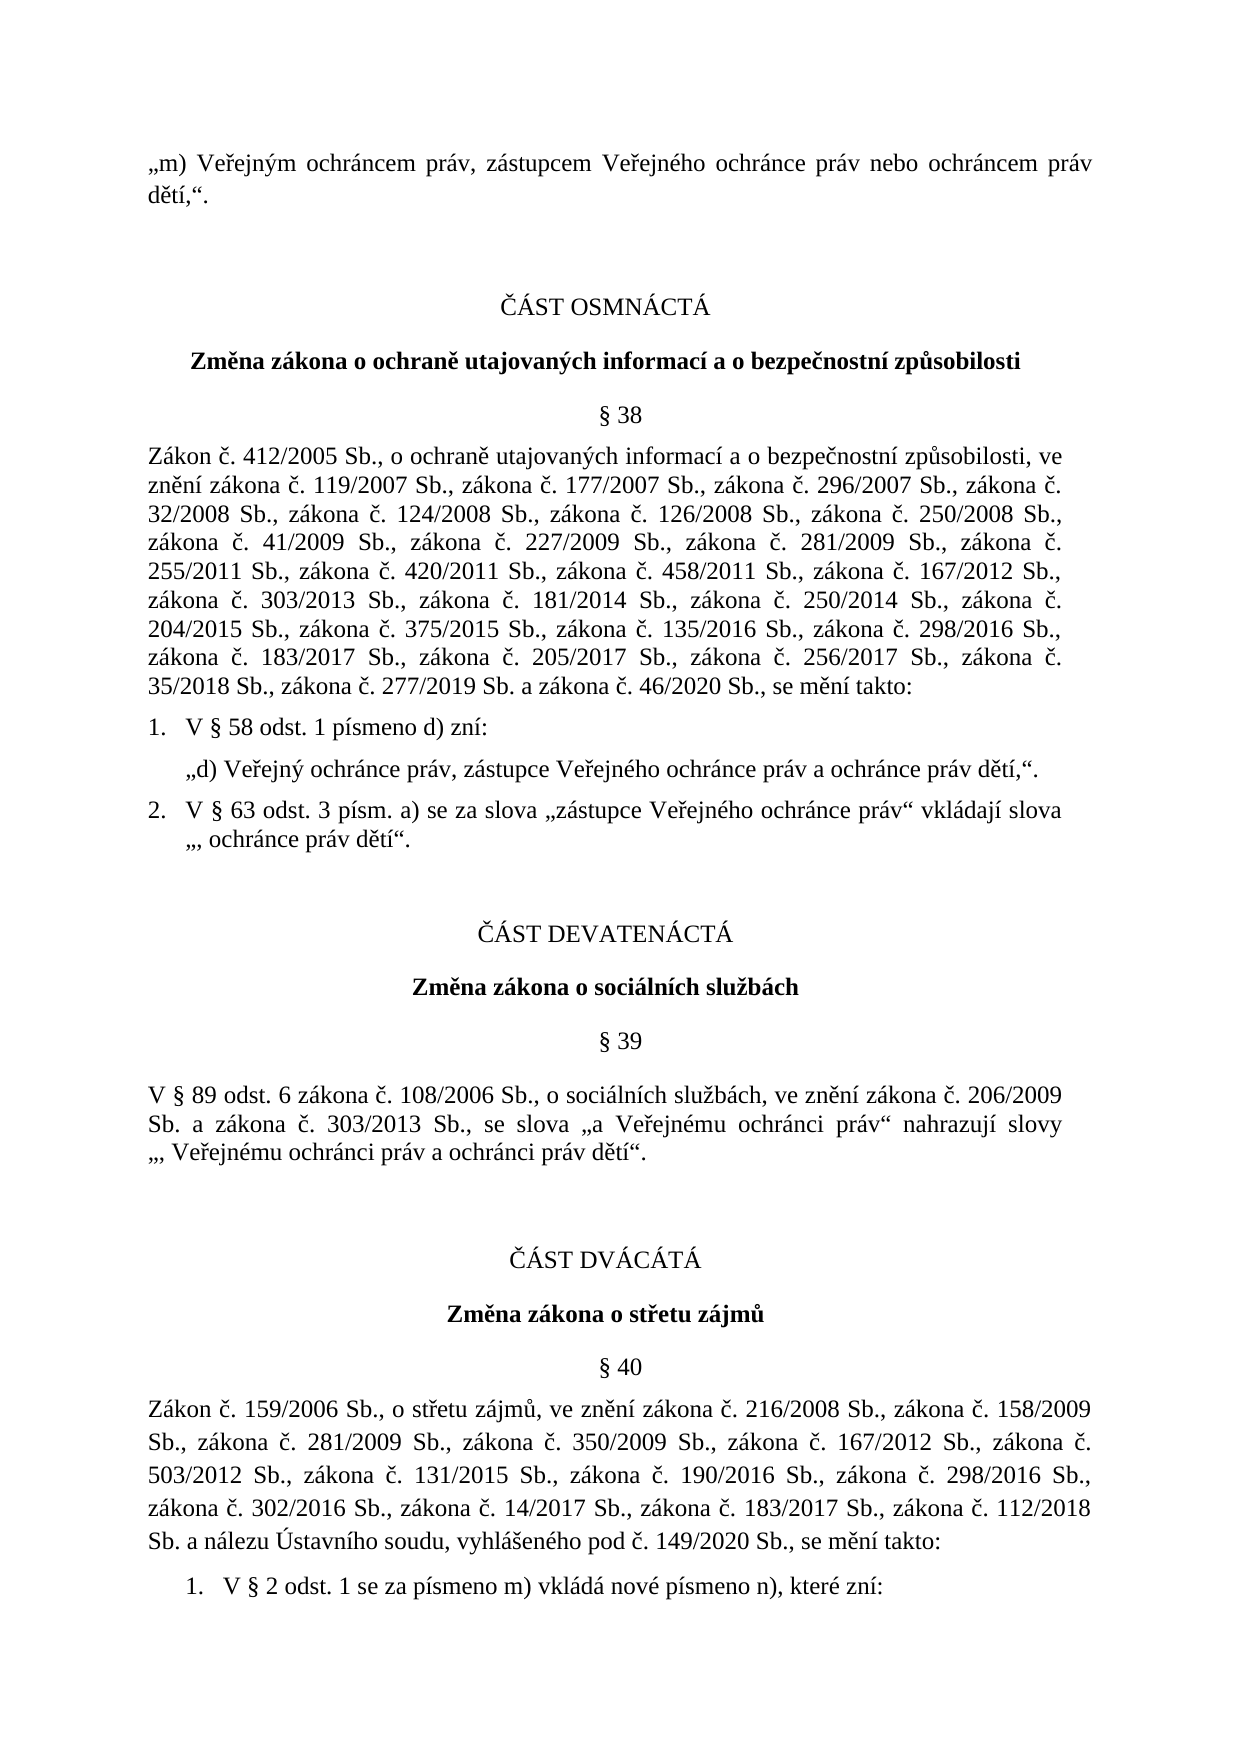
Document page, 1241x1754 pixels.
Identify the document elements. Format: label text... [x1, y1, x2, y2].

text Zákon č. 159/2006 Sb., o střetu zájmů, ve znění zákona č. 216/2008 Sb., zákona č. 158/2009 Sb., zákona č. 281/2009 Sb., zákona č. 350/2009 Sb., zákona č. 167/2012 Sb., zákona č. 503/2012 Sb., zákona č. 131/2015 Sb., zákona č. 190/2016 Sb., zákona č. 298/2016 Sb., zákona č. 302/2016 Sb., zákona č. 14/2017 Sb., zákona č. 183/2017 Sb., zákona č. 112/2018 Sb. a nálezu Ústavního soudu, vyhlášeného pod č. 149/2020 Sb., se mění takto: [148, 1394, 1093, 1554]
text „m) Veřejným ochráncem práv, zástupcem Veřejného ochránce práv nebo ochráncem práv dětí,“. [148, 148, 1093, 209]
text Změna zákona o ochraně utajovaných informací a o bezpečnostní způsobilosti [148, 346, 1063, 375]
text ČÁST OSMNÁCTÁ [148, 292, 1063, 321]
text „d) Veřejný ochránce práv, zástupce Veřejného ochránce práv a ochránce práv dětí,“. [185, 754, 1063, 782]
text Změna zákona o střetu zájmů [148, 1299, 1063, 1327]
text Změna zákona o sociálních službách [148, 972, 1063, 1001]
text V § 89 odst. 6 zákona č. 108/2006 Sb., o sociálních službách, ve znění zákona č. 206/2009 Sb. a zákona č. 303/2013 Sb., se slova „a Veřejnému ochránci práv“ nahrazují slovy „, Veřejnému ochránci práv a ochránci práv dětí“. [148, 1080, 1063, 1166]
list V § 58 odst. 1 písmeno d) zní: [148, 712, 1063, 741]
text ČÁST DEVATENÁCTÁ [148, 919, 1063, 947]
text Zákon č. 412/2005 Sb., o ochraně utajovaných informací a o bezpečnostní způsobilosti, ve znění zákona č. 119/2007 Sb., zákona č. 177/2007 Sb., zákona č. 296/2007 Sb., zákona č. 32/2008 Sb., zákona č. 124/2008 Sb., zákona č. 126/2008 Sb., zákona č. 250/2008 Sb., zákona č. 41/2009 Sb., zákona č. 227/2009 Sb., zákona č. 281/2009 Sb., zákona č. 255/2011 Sb., zákona č. 420/2011 Sb., zákona č. 458/2011 Sb., zákona č. 167/2012 Sb., zákona č. 303/2013 Sb., zákona č. 181/2014 Sb., zákona č. 250/2014 Sb., zákona č. 204/2015 Sb., zákona č. 375/2015 Sb., zákona č. 135/2016 Sb., zákona č. 298/2016 Sb., zákona č. 183/2017 Sb., zákona č. 205/2017 Sb., zákona č. 256/2017 Sb., zákona č. 35/2018 Sb., zákona č. 277/2019 Sb. a zákona č. 46/2020 Sb., se mění takto: [148, 441, 1063, 700]
text ČÁST DVÁCÁTÁ [148, 1245, 1063, 1274]
list V § 63 odst. 3 písm. a) se za slova „zástupce Veřejného ochránce práv“ vkládají slova „, ochránce práv dětí“. [148, 795, 1063, 852]
list V § 2 odst. 1 se za písmeno m) vkládá nové písmeno n), které zní: [185, 1571, 1093, 1600]
